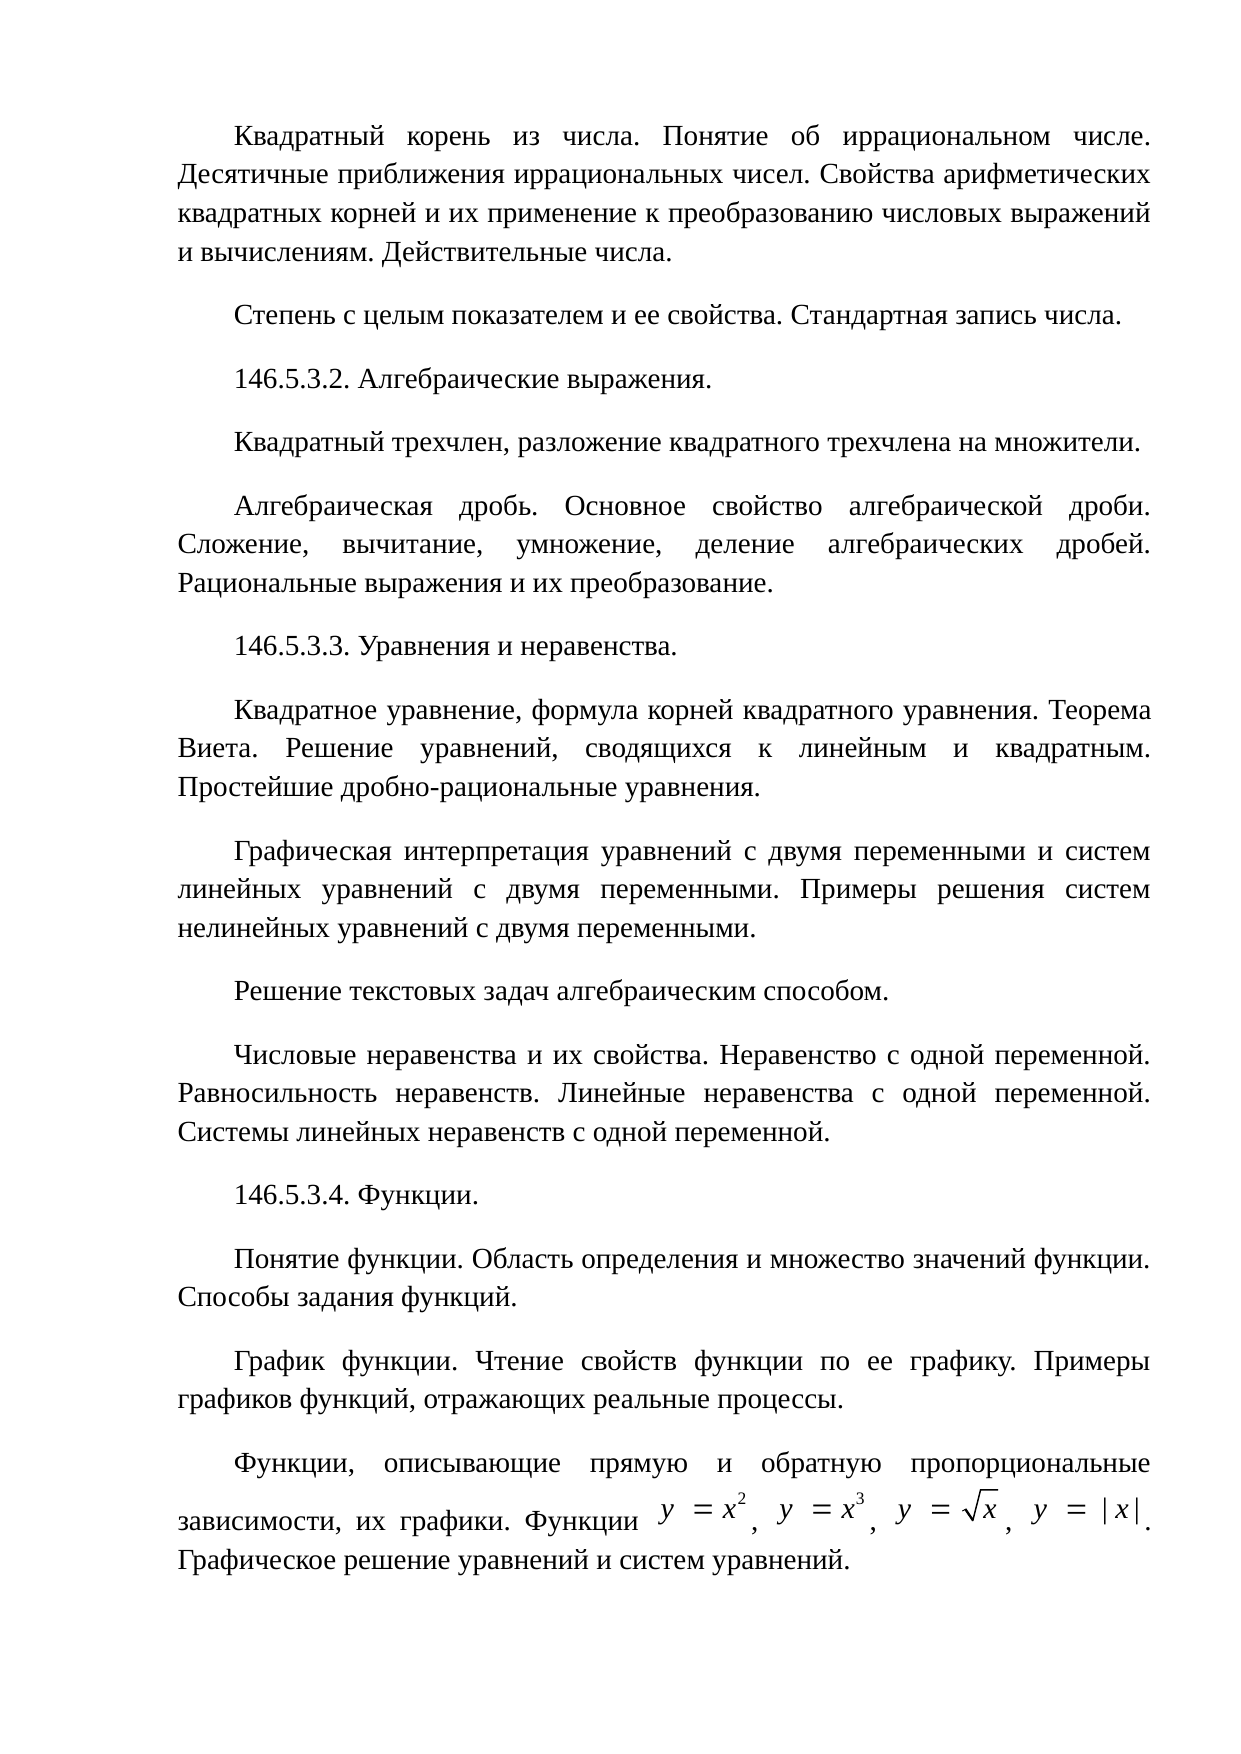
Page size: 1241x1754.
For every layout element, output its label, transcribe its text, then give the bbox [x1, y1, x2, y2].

text Степень с целым показателем и ее свойства. Стандартная запись числа. [177, 297, 1152, 331]
text 146.5.3.3. Уравнения и неравенства. [177, 628, 1152, 662]
text Решение текстовых задач алгебраическим способом. [177, 973, 1152, 1007]
text Графическая интерпретация уравнений с двумя переменными и систем линейных уравнений с двумя переменными. Примеры решения систем нелинейных уравнений с двумя переменными. [177, 833, 1152, 943]
text Алгебраическая дробь. Основное свойство алгебраической дроби. Сложение, вычитание, умножение, деление алгебраических дробей. Рациональные выражения и их преобразование. [177, 488, 1152, 598]
text Квадратный корень из числа. Понятие об иррациональном числе. Десятичные приближения иррациональных чисел. Свойства арифметических квадратных корней и их применение к преобразованию числовых выражений и вычислениям. Действительные числа. [177, 118, 1152, 267]
text Числовые неравенства и их свойства. Неравенство с одной переменной. Равносильность неравенств. Линейные неравенства с одной переменной. Системы линейных неравенств с одной переменной. [177, 1037, 1152, 1147]
text Квадратное уравнение, формула корней квадратного уравнения. Теорема Виета. Решение уравнений, сводящихся к линейным и квадратным. Простейшие дробно-рациональные уравнения. [177, 692, 1152, 803]
text 146.5.3.4. Функции. [177, 1177, 1152, 1211]
text Функции, описывающие прямую и обратную пропорциональные зависимости, их графики. Функции , , , . Графическое решение уравнений и систем уравнений. [177, 1445, 1152, 1575]
text 146.5.3.2. Алгебраические выражения. [177, 361, 1152, 394]
text Квадратный трехчлен, разложение квадратного трехчлена на множители. [177, 424, 1152, 458]
text График функции. Чтение свойств функции по ее графику. Примеры графиков функций, отражающих реальные процессы. [177, 1343, 1152, 1415]
text Понятие функции. Область определения и множество значений функции. Способы задания функций. [177, 1241, 1152, 1313]
